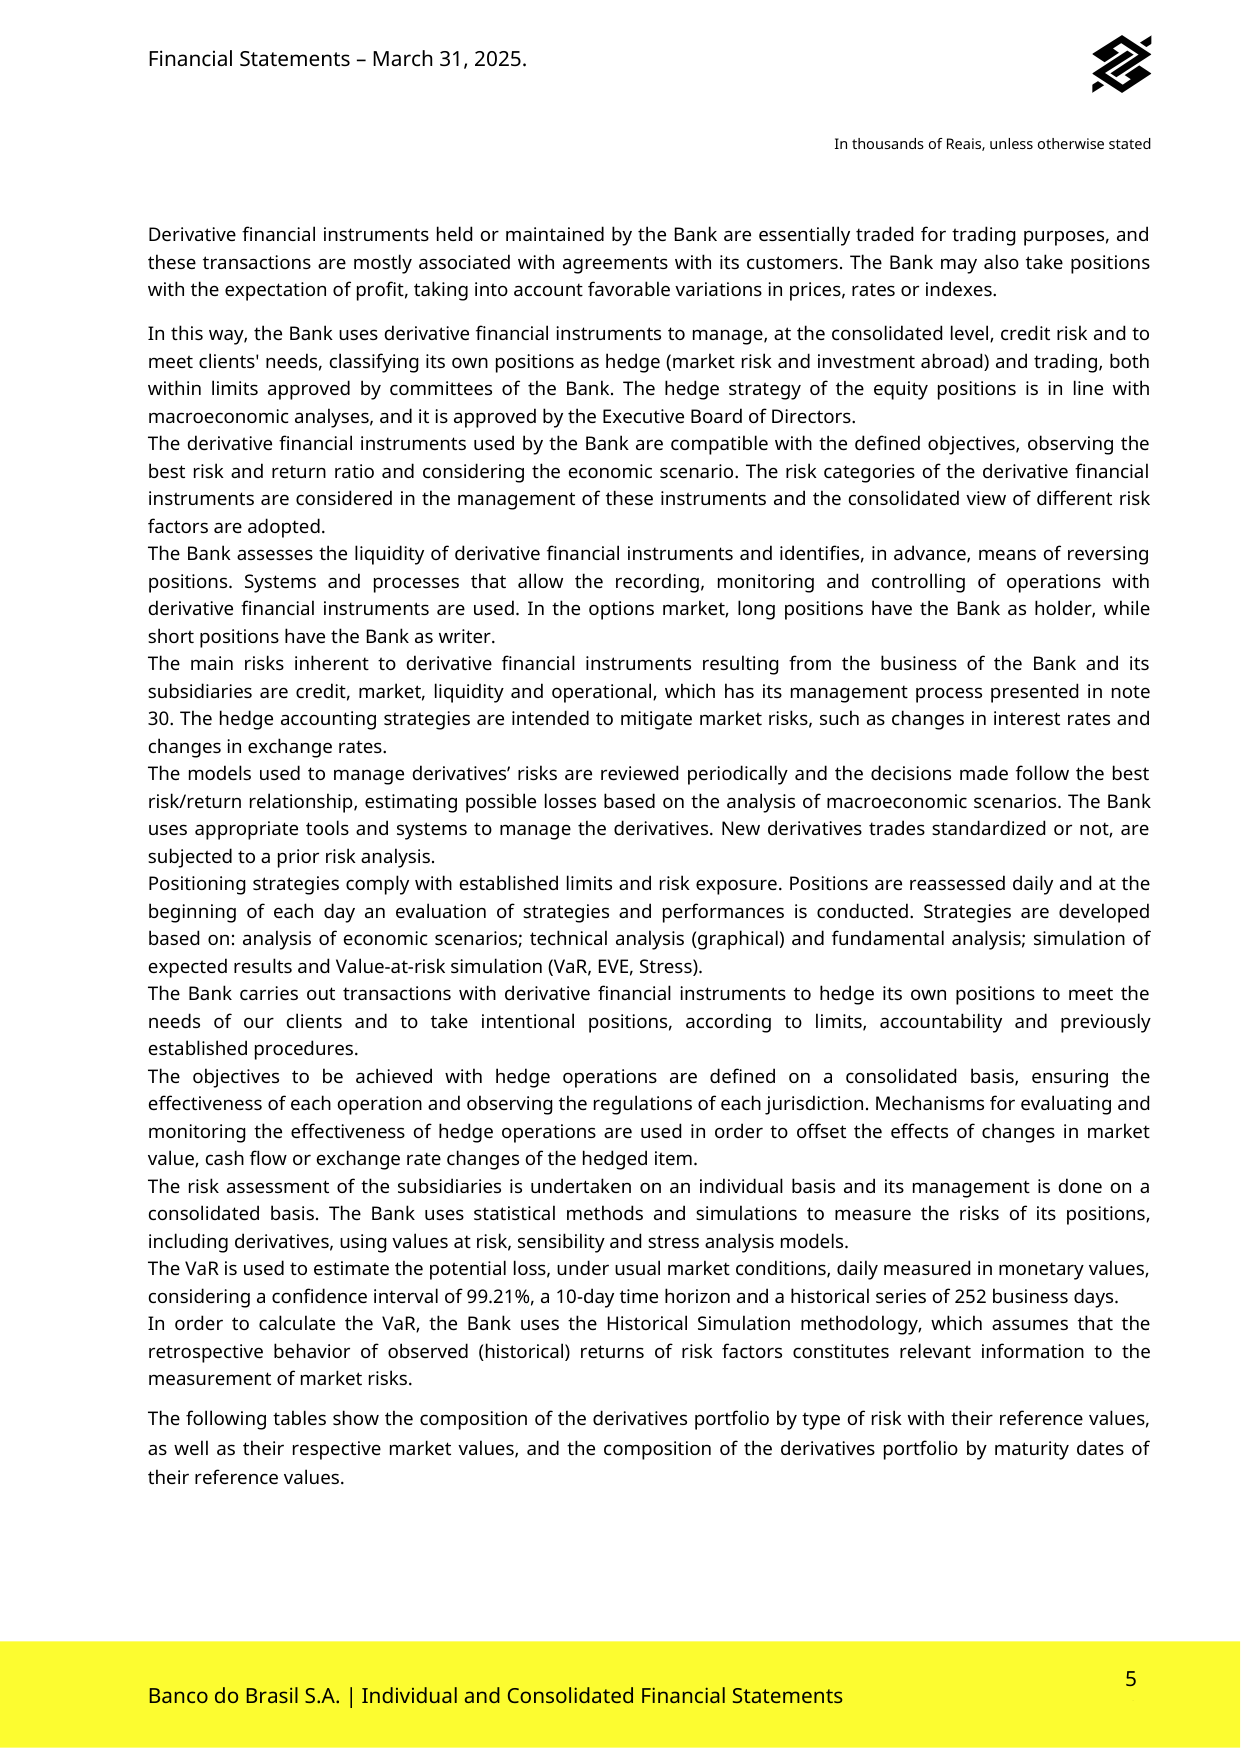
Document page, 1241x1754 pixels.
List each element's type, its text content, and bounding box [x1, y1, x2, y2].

text The models used to manage derivatives’ risks are reviewed periodically and the decisions made follow the best risk/return relationship, estimating possible losses based on the analysis of macroeconomic scenarios. The Bank uses appropriate tools and systems to manage the derivatives. New derivatives trades standardized or not, are subjected to a prior risk analysis. [148, 761, 1152, 869]
text The Bank assesses the liquidity of derivative financial instruments and identifies, in advance, means of reversing positions. Systems and processes that allow the recording, monitoring and controlling of operations with derivative financial instruments are used. In the options market, long positions have the Bank as holder, while short positions have the Bank as writer. [148, 541, 1152, 649]
text The risk assessment of the subsidiaries is undertaken on an individual basis and its management is done on a consolidated basis. The Bank uses statistical methods and simulations to measure the risks of its positions, including derivatives, using values at risk, sensibility and stress analysis models. [148, 1173, 1152, 1254]
text In this way, the Bank uses derivative financial instruments to manage, at the consolidated level, credit risk and to meet clients' needs, classifying its own positions as hedge (market risk and investment abroad) and trading, both within limits approved by committees of the Bank. The hedge strategy of the equity positions is in line with macroeconomic analyses, and it is approved by the Executive Board of Directors. [148, 321, 1152, 429]
text In order to calculate the VaR, the Bank uses the Historical Simulation methodology, which assumes that the retrospective behavior of observed (historical) returns of risk factors constitutes relevant information to the measurement of market risks. [148, 1311, 1152, 1391]
text The derivative financial instruments used by the Bank are compatible with the defined objectives, observing the best risk and return ratio and considering the economic scenario. The risk categories of the derivative financial instruments are considered in the management of these instruments and the consolidated view of different risk factors are adopted. [148, 431, 1152, 539]
text The VaR is used to estimate the potential loss, under usual market conditions, daily measured in monetary values, considering a confidence interval of 99.21%, a 10-day time horizon and a historical series of 252 business days. [148, 1256, 1152, 1309]
text The Bank carries out transactions with derivative financial instruments to hedge its own positions to meet the needs of our clients and to take intentional positions, according to limits, accountability and previously established procedures. [148, 981, 1152, 1061]
picture [1092, 35, 1152, 93]
text The objectives to be achieved with hedge operations are defined on a consolidated basis, ensuring the effectiveness of each operation and observing the regulations of each jurisdiction. Mechanisms for evaluating and monitoring the effectiveness of hedge operations are used in order to offset the effects of changes in market value, cash flow or exchange rate changes of the hedged item. [148, 1063, 1152, 1171]
text Derivative financial instruments held or maintained by the Bank are essentially traded for trading purposes, and these transactions are mostly associated with agreements with its customers. The Bank may also take positions with the expectation of profit, taking into account favorable variations in prices, rates or indexes. [148, 221, 1152, 302]
text The following tables show the composition of the derivatives portfolio by type of risk with their reference values, as well as their respective market values, and the composition of the derivatives portfolio by maturity dates of their reference values. [148, 1406, 1152, 1490]
text Positioning strategies comply with established limits and risk exposure. Positions are reassessed daily and at the beginning of each day an evaluation of strategies and performances is conducted. Strategies are developed based on: analysis of economic scenarios; technical analysis (graphical) and fundamental analysis; simulation of expected results and Value-at-risk simulation (VaR, EVE, Stress). [148, 871, 1152, 979]
text The main risks inherent to derivative financial instruments resulting from the business of the Bank and its subsidiaries are credit, market, liquidity and operational, which has its management process presented in note 30. The hedge accounting strategies are intended to mitigate market risks, such as changes in interest rates and changes in exchange rates. [148, 651, 1152, 759]
